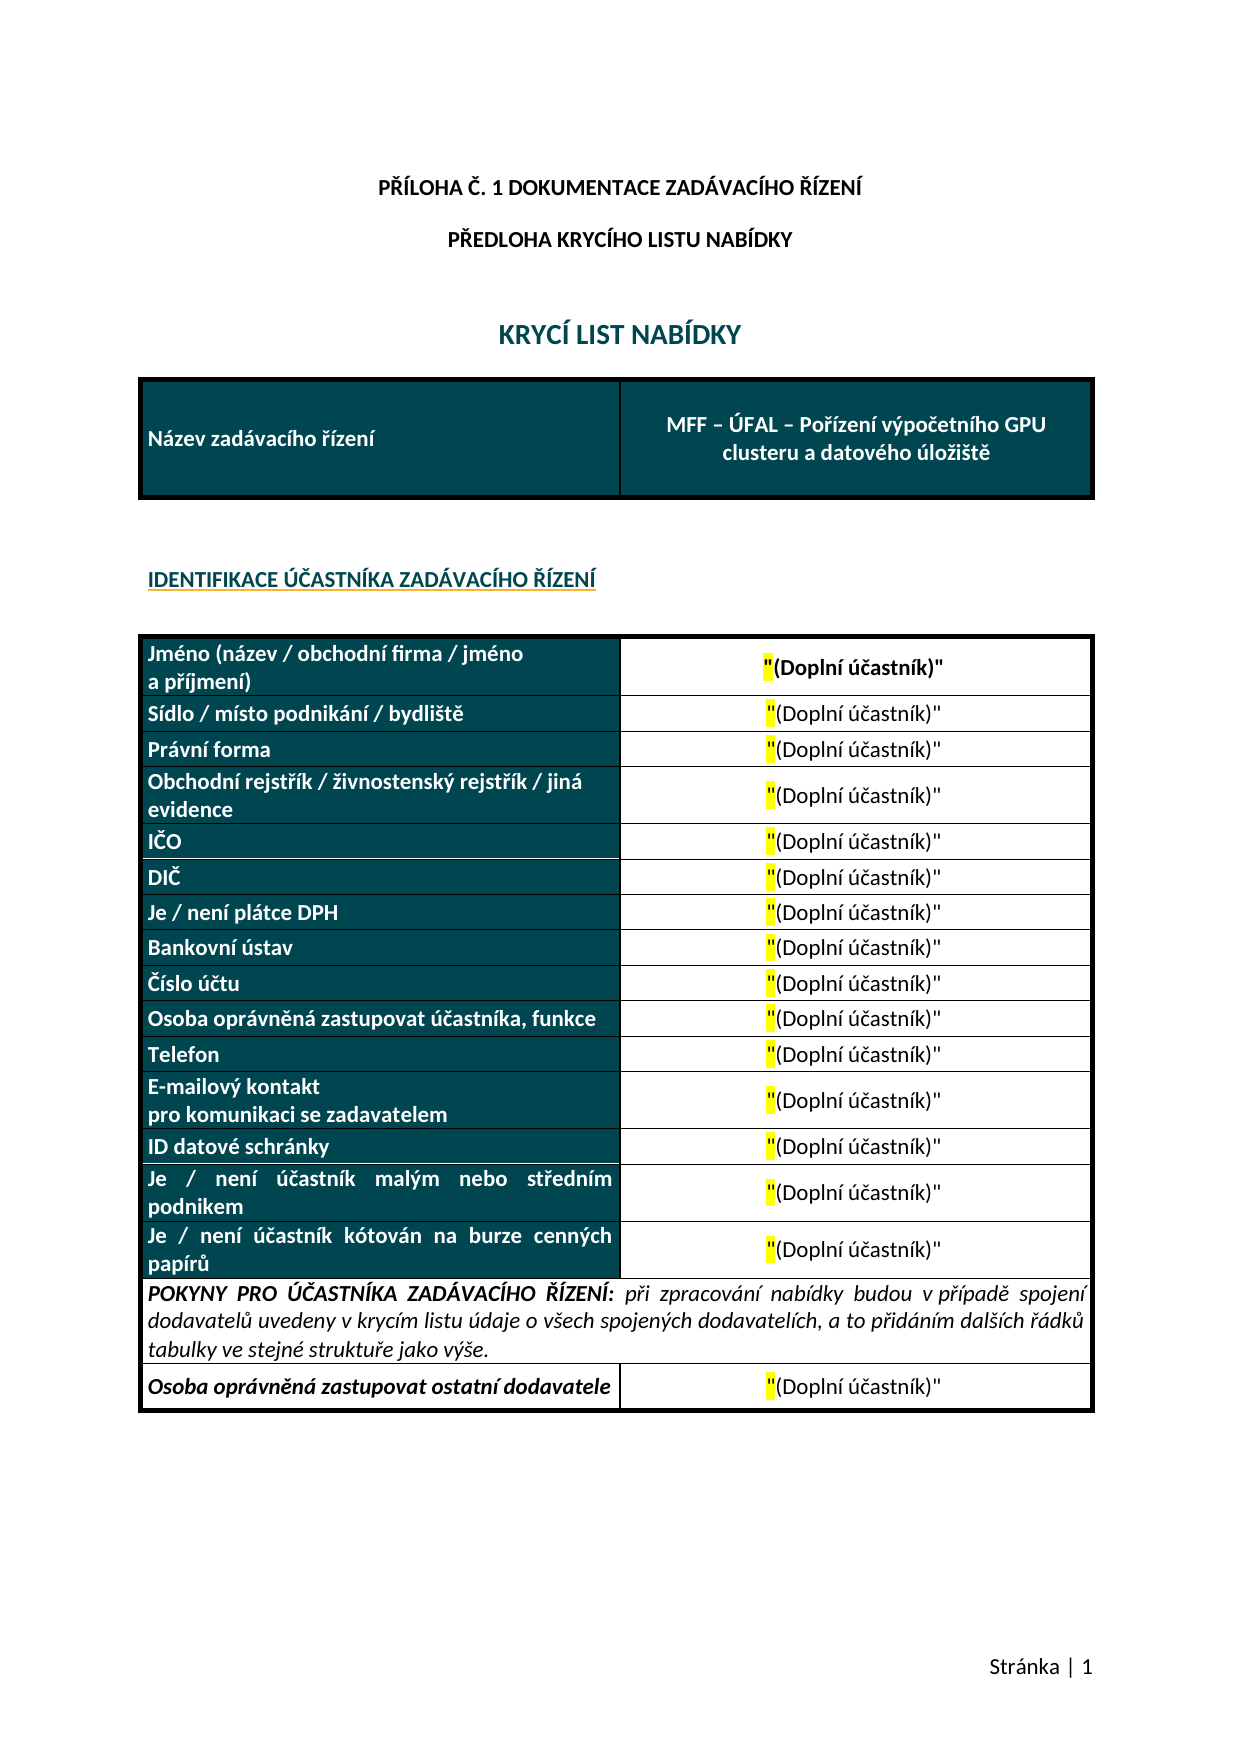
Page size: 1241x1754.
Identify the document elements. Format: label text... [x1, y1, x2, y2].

table_cell Číslo účtu [143, 966, 619, 1000]
table_cell ID datové schránky [143, 1129, 619, 1163]
table_cell [621, 767, 1090, 823]
table_cell E-mailový kontakt pro komunikaci se zadavatelem [143, 1072, 619, 1128]
table_cell POKYNY PRO ÚČASTNÍKA ZADÁVACÍHO ŘÍZENÍ: při zpracování nabídky budou v případě spojení dodavatelů uvedeny v krycím listu údaje o všech spojených dodavatelích, a to přidáním dalších řádků tabulky ve stejné struktuře jako výše. [143, 1279, 1090, 1363]
table_cell [621, 1037, 1090, 1071]
table_cell [621, 895, 1090, 929]
table_cell IČO [143, 824, 619, 858]
table_cell Osoba oprávněná zastupovat účastníka, funkce [143, 1001, 619, 1036]
table_cell [621, 860, 1090, 894]
table_cell [621, 696, 1090, 731]
table_cell [621, 1072, 1090, 1128]
table_cell Je / není účastník malým nebo středním podnikem [143, 1165, 619, 1221]
table_cell Právní forma [143, 732, 619, 766]
text PŘÍLOHA Č. 1 DOKUMENTACE ZADÁVACÍHO ŘÍZENÍ [148, 173, 1093, 201]
table_cell [621, 1222, 1090, 1278]
table_cell [621, 1129, 1090, 1163]
table_cell [621, 930, 1090, 965]
table_header [621, 639, 1090, 695]
table_cell Je / není účastník kótován na burze cenných papírů [143, 1222, 619, 1278]
text Identifikace účastníka zadávacího řízení [148, 565, 1093, 593]
table_cell Telefon [143, 1037, 619, 1071]
table_cell Je / není plátce DPH [143, 895, 619, 929]
table_cell [621, 824, 1090, 858]
text KRYCÍ LIST NABÍDKY [148, 316, 1093, 352]
table_cell Obchodní rejstřík / živnostenský rejstřík / jiná evidence [143, 767, 619, 823]
table_cell Bankovní ústav [143, 930, 619, 965]
text PŘEDLOHA KRYCÍHO LISTU NABÍDKY [148, 226, 1093, 254]
table_header MFF – ÚFAL – Pořízení výpočetního GPU clusteru a datového úložiště [621, 382, 1090, 495]
table_cell [621, 1001, 1090, 1036]
table_cell Osoba oprávněná zastupovat ostatní dodavatele [143, 1364, 619, 1408]
table_cell Sídlo / místo podnikání / bydliště [143, 696, 619, 731]
table_cell [621, 732, 1090, 766]
table_header Jméno (název / obchodní firma / jméno a příjmení) [143, 639, 619, 695]
table_cell DIČ [143, 860, 619, 894]
table_cell [621, 1165, 1090, 1221]
table_header Název zadávacího řízení [143, 382, 619, 495]
table_cell [621, 1364, 1090, 1408]
table_cell [621, 966, 1090, 1000]
